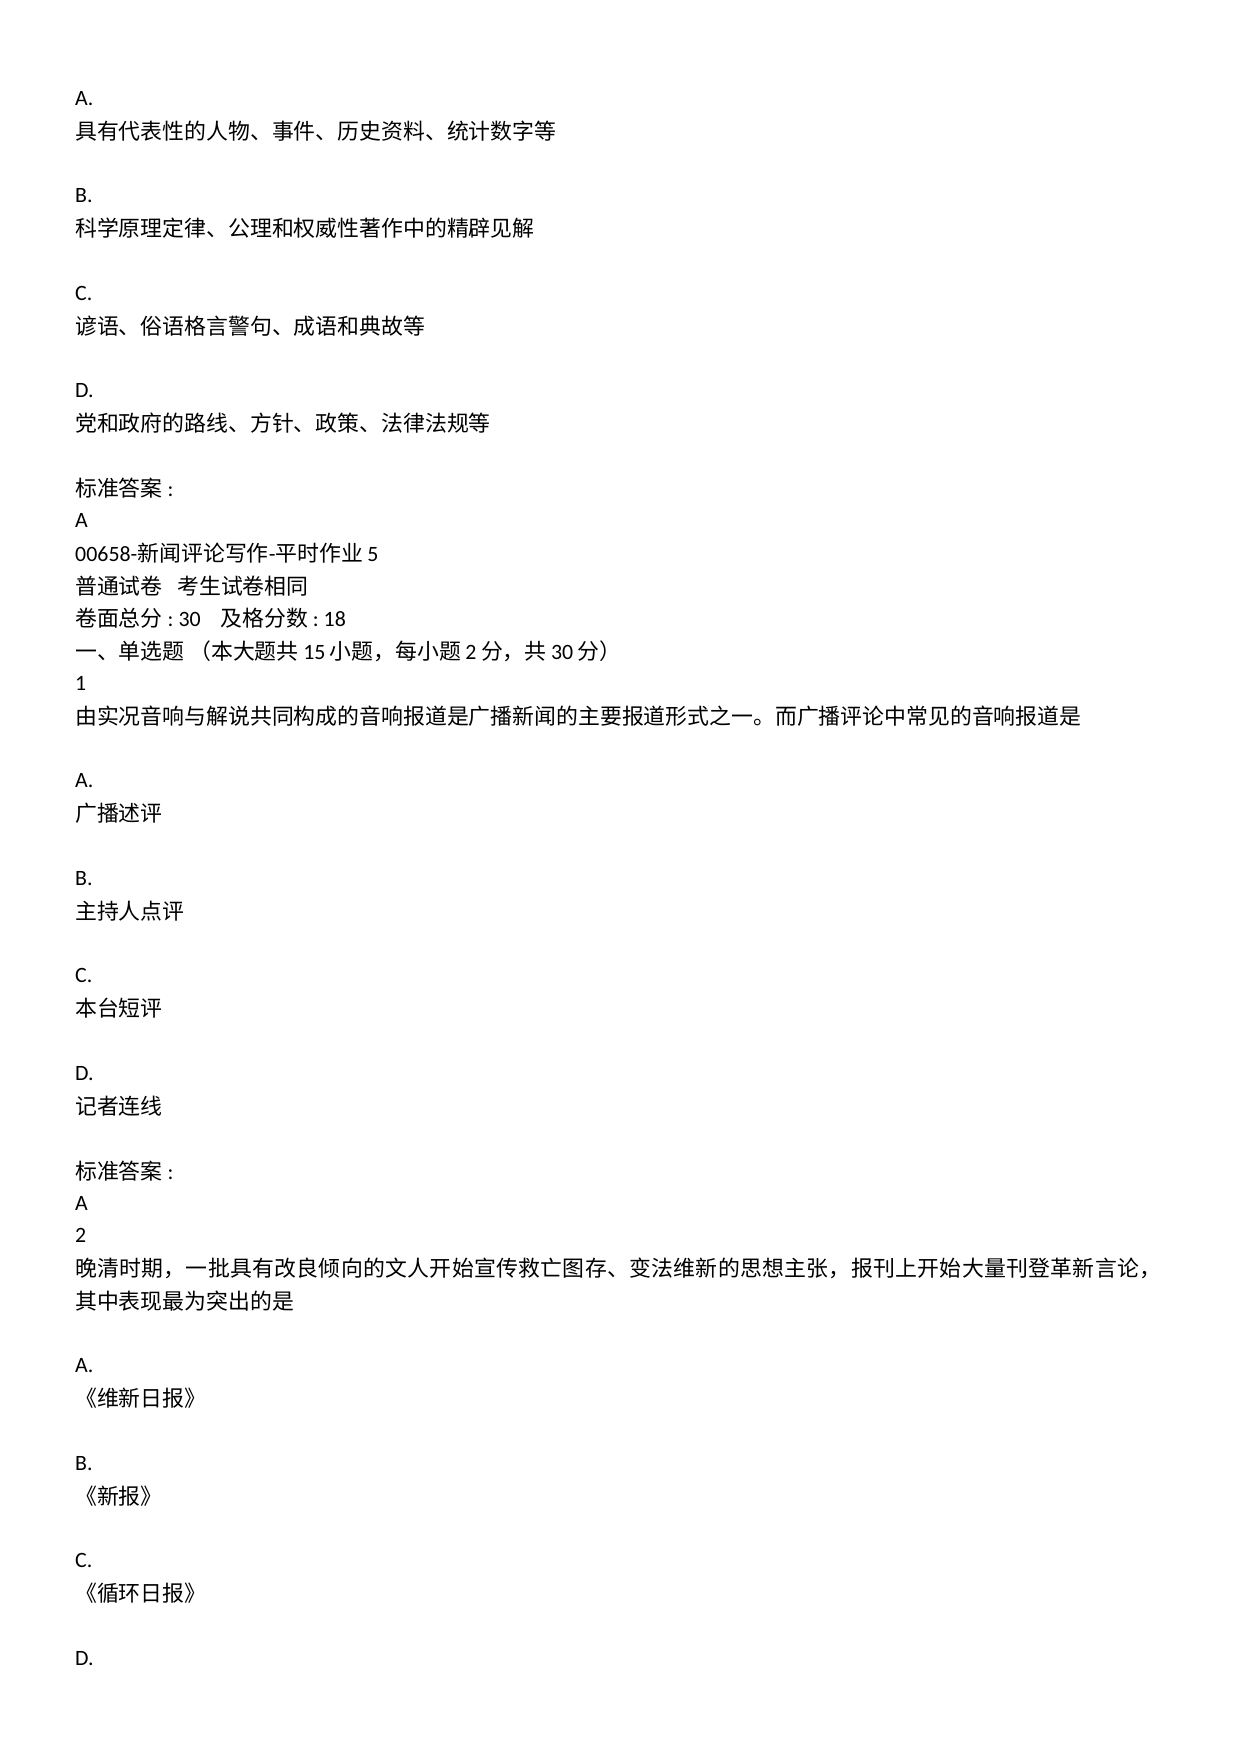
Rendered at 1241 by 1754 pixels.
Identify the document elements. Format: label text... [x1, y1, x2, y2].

text 1 [75, 666, 1165, 698]
text C. [75, 276, 1165, 308]
text 党和政府的路线、方针、政策、法律法规等 [75, 406, 1165, 438]
text 本台短评 [75, 991, 1165, 1023]
text 科学原理定律、公理和权威性著作中的精辟见解 [75, 211, 1165, 243]
text 标准答案 : [75, 471, 1165, 503]
text D. [75, 1641, 1165, 1673]
text C. [75, 958, 1165, 991]
text 晚清时期，一批具有改良倾向的文人开始宣传救亡图存、变法维新的思想主张，报刊上开始大量刊登革新言论，其中表现最为突出的是 [75, 1251, 1165, 1316]
text 标准答案 : [75, 1153, 1165, 1186]
text 普通试卷 考生试卷相同 [75, 568, 1165, 601]
text 一、单选题 （本大题共15小题，每小题2分，共30分） [75, 633, 1165, 666]
text 广播述评 [75, 796, 1165, 828]
text 主持人点评 [75, 893, 1165, 926]
text A [75, 1186, 1165, 1218]
text 《维新日报》 [75, 1381, 1165, 1413]
text 2 [75, 1218, 1165, 1251]
text A [75, 503, 1165, 536]
text B. [75, 178, 1165, 211]
text 00658-新闻评论写作-平时作业5 [75, 536, 1165, 568]
text C. [75, 1543, 1165, 1576]
text 《新报》 [75, 1478, 1165, 1511]
text A. [75, 81, 1165, 113]
text 卷面总分 : 30 及格分数 : 18 [75, 601, 1165, 633]
text A. [75, 763, 1165, 796]
text 具有代表性的人物、事件、历史资料、统计数字等 [75, 113, 1165, 146]
text A. [75, 1348, 1165, 1381]
text 记者连线 [75, 1088, 1165, 1121]
text 谚语、俗语格言警句、成语和典故等 [75, 308, 1165, 341]
text 《循环日报》 [75, 1576, 1165, 1608]
text 由实况音响与解说共同构成的音响报道是广播新闻的主要报道形式之一。而广播评论中常见的音响报道是 [75, 698, 1165, 731]
text D. [75, 373, 1165, 406]
text B. [75, 861, 1165, 893]
text D. [75, 1056, 1165, 1088]
text B. [75, 1446, 1165, 1478]
